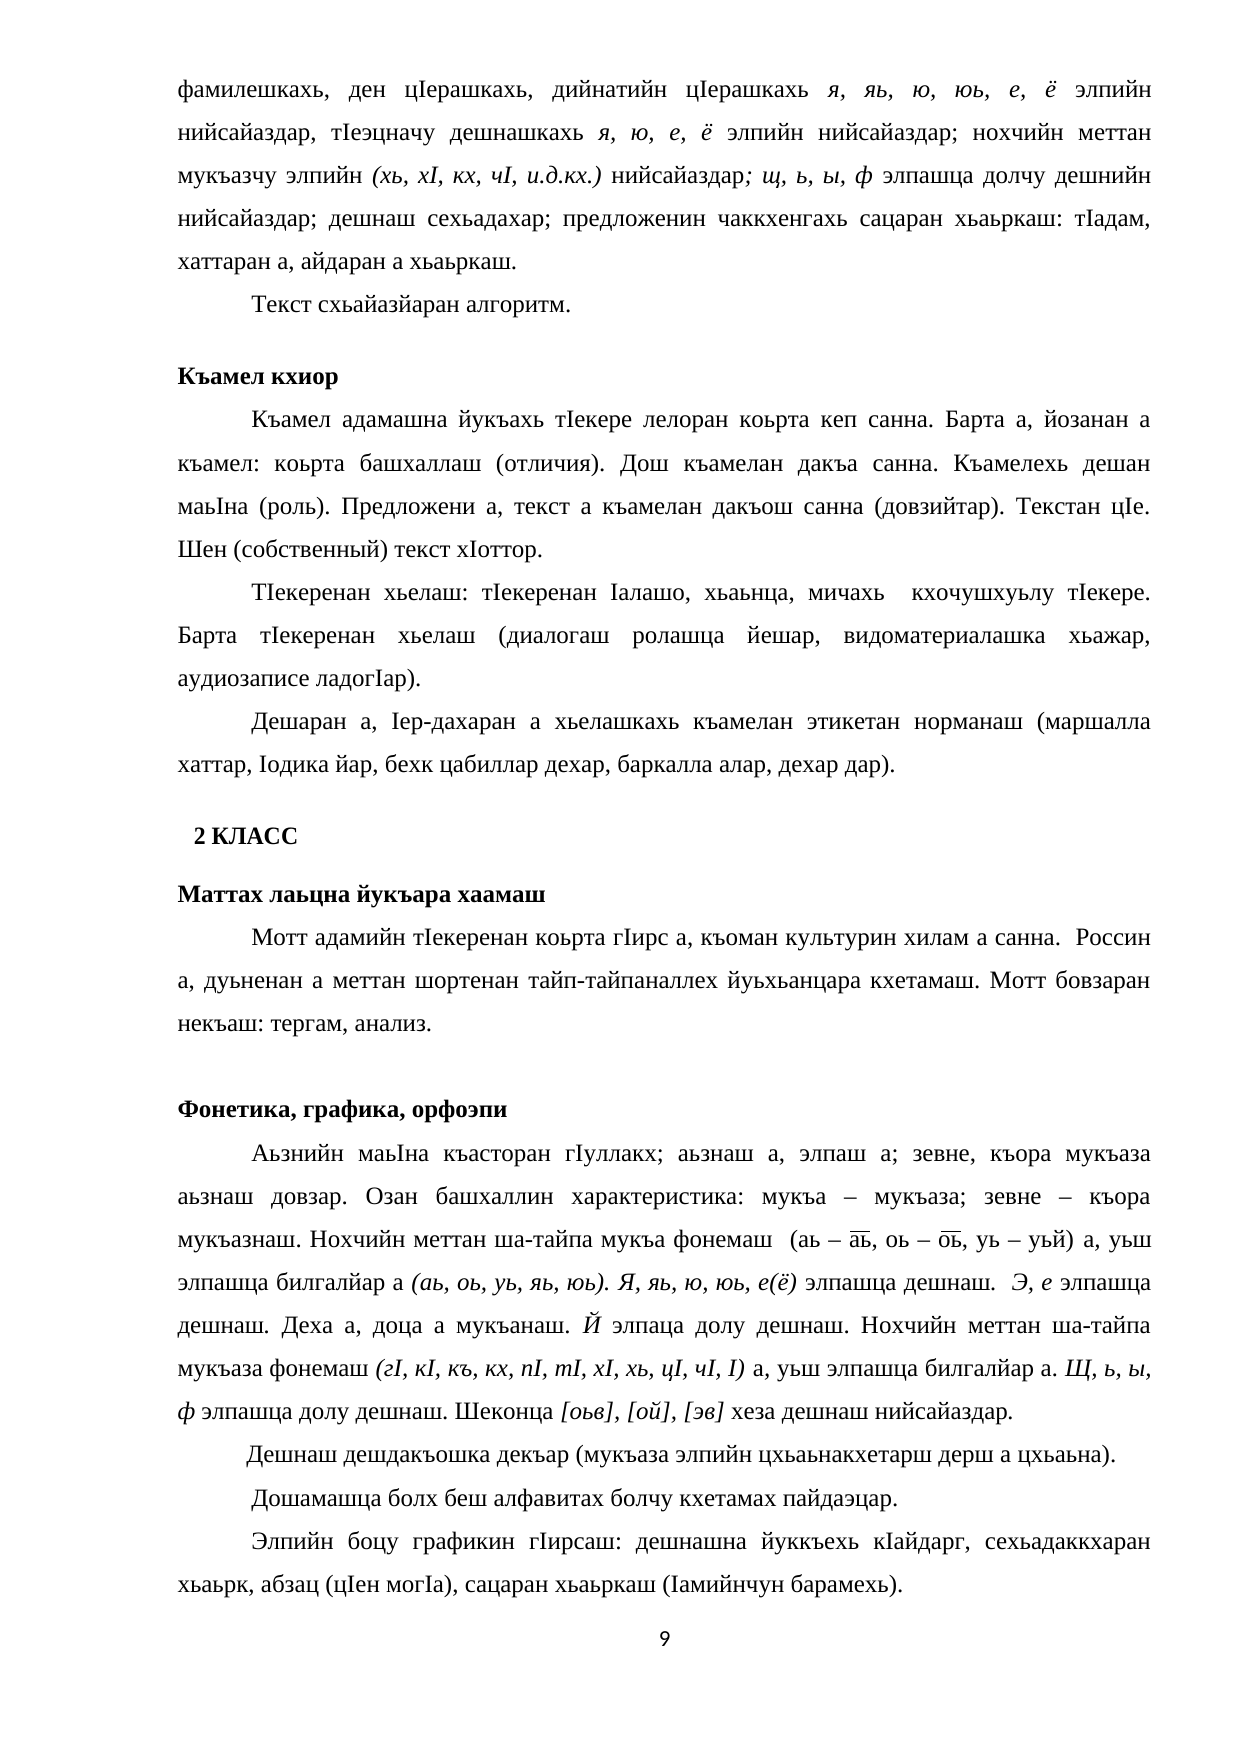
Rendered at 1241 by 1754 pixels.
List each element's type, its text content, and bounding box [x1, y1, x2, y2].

text Фонетика, графика, орфоэпи [177, 1094, 1152, 1123]
text Дешаран а, Ӏер-дахаран а хьелашкахь къамелан этикетан норманаш (маршалла хаттар, Ӏодика йар, бехк цабиллар дехар, баркалла алар, дехар дар). [177, 706, 1152, 778]
text ТӀекеренан хьелаш: тӀекеренан Ӏалашо, хьаьнца, мичахь кхочушхуьлу тӀекере. Барта тӀекеренан хьелаш (диалогаш ролашца йешар, видоматериалашка хьажар, аудиозаписе ладогӀар). [177, 577, 1152, 692]
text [177, 74, 1152, 275]
text Текст схьайазйаран алгоритм. [177, 289, 1152, 318]
text Маттах лаьцна йукъара хаамаш [177, 879, 1152, 908]
text Мотт адамийн тӀекеренан коьрта гӀирс а, къоман культурин хилам а санна. Россин а, дуьненан а меттан шортенан тайп-тайпаналлех йуьхьанцара кхетамаш. Мотт бовзаран некъаш: тергам, анализ. [177, 922, 1152, 1037]
text Дешнаш дешдакъошка декъар (мукъаза элпийн цхьаьнакхетарш дерш а цхьаьна). [177, 1439, 1152, 1468]
text Аьзнийн маьӀна къасторан гӀуллакх; аьзнаш а, элпаш а; зевне, къора мукъаза аьзнаш довзар. Озан башхаллин характеристика: мукъа – мукъаза; зевне – къора мукъазнаш. Нохчийн меттан ша-тайпа мукъа фонемаш (аь – аь, оь – оь, уь – уьй) а, уьш элпашца билгалйар а (аь, оь, уь, яь, юь). Я, яь, ю, юь, е(ё) элпашца дешнаш. Э, е элпашца дешнаш. Деха а, доца а мукъанаш. Й элпаца долу дешнаш. Нохчийн меттан ша-тайпа мукъаза фонемаш (гӀ, кӀ, къ, кх, пӀ, тӀ, хӀ, хь, цӀ, чӀ, Ӏ) а, уьш элпашца билгалйар а. Щ, ь, ы, ф элпашца долу дешнаш. Шеконца [оьв], [ой], [эв] хеза дешнаш нийсайаздар. [177, 1138, 1152, 1425]
text Элпийн боцу графикин гӀирсаш: дешнашна йуккъехь кӀайдарг, сехьадаккхаран хьаьрк, абзац (цӀен могӀа), сацаран хьаьркаш (Ӏамийнчун барамехь). [177, 1526, 1152, 1598]
text Къамел адамашна йукъахь тӀекере лелоран коьрта кеп санна. Барта а, йозанан а къамел: коьрта башхаллаш (отличия). Дош къамелан дакъа санна. Къамелехь дешан маьӀна (роль). Предложени а, текст а къамелан дакъош санна (довзийтар). Текстан цӀе. Шен (собственный) текст хӀоттор. [177, 404, 1152, 563]
text Къамел кхиор [177, 361, 1152, 390]
text Дошамашца болх беш алфавитах болчу кхетамах пайдаэцар. [177, 1483, 1152, 1511]
text 2 КЛАСС [194, 821, 1152, 850]
